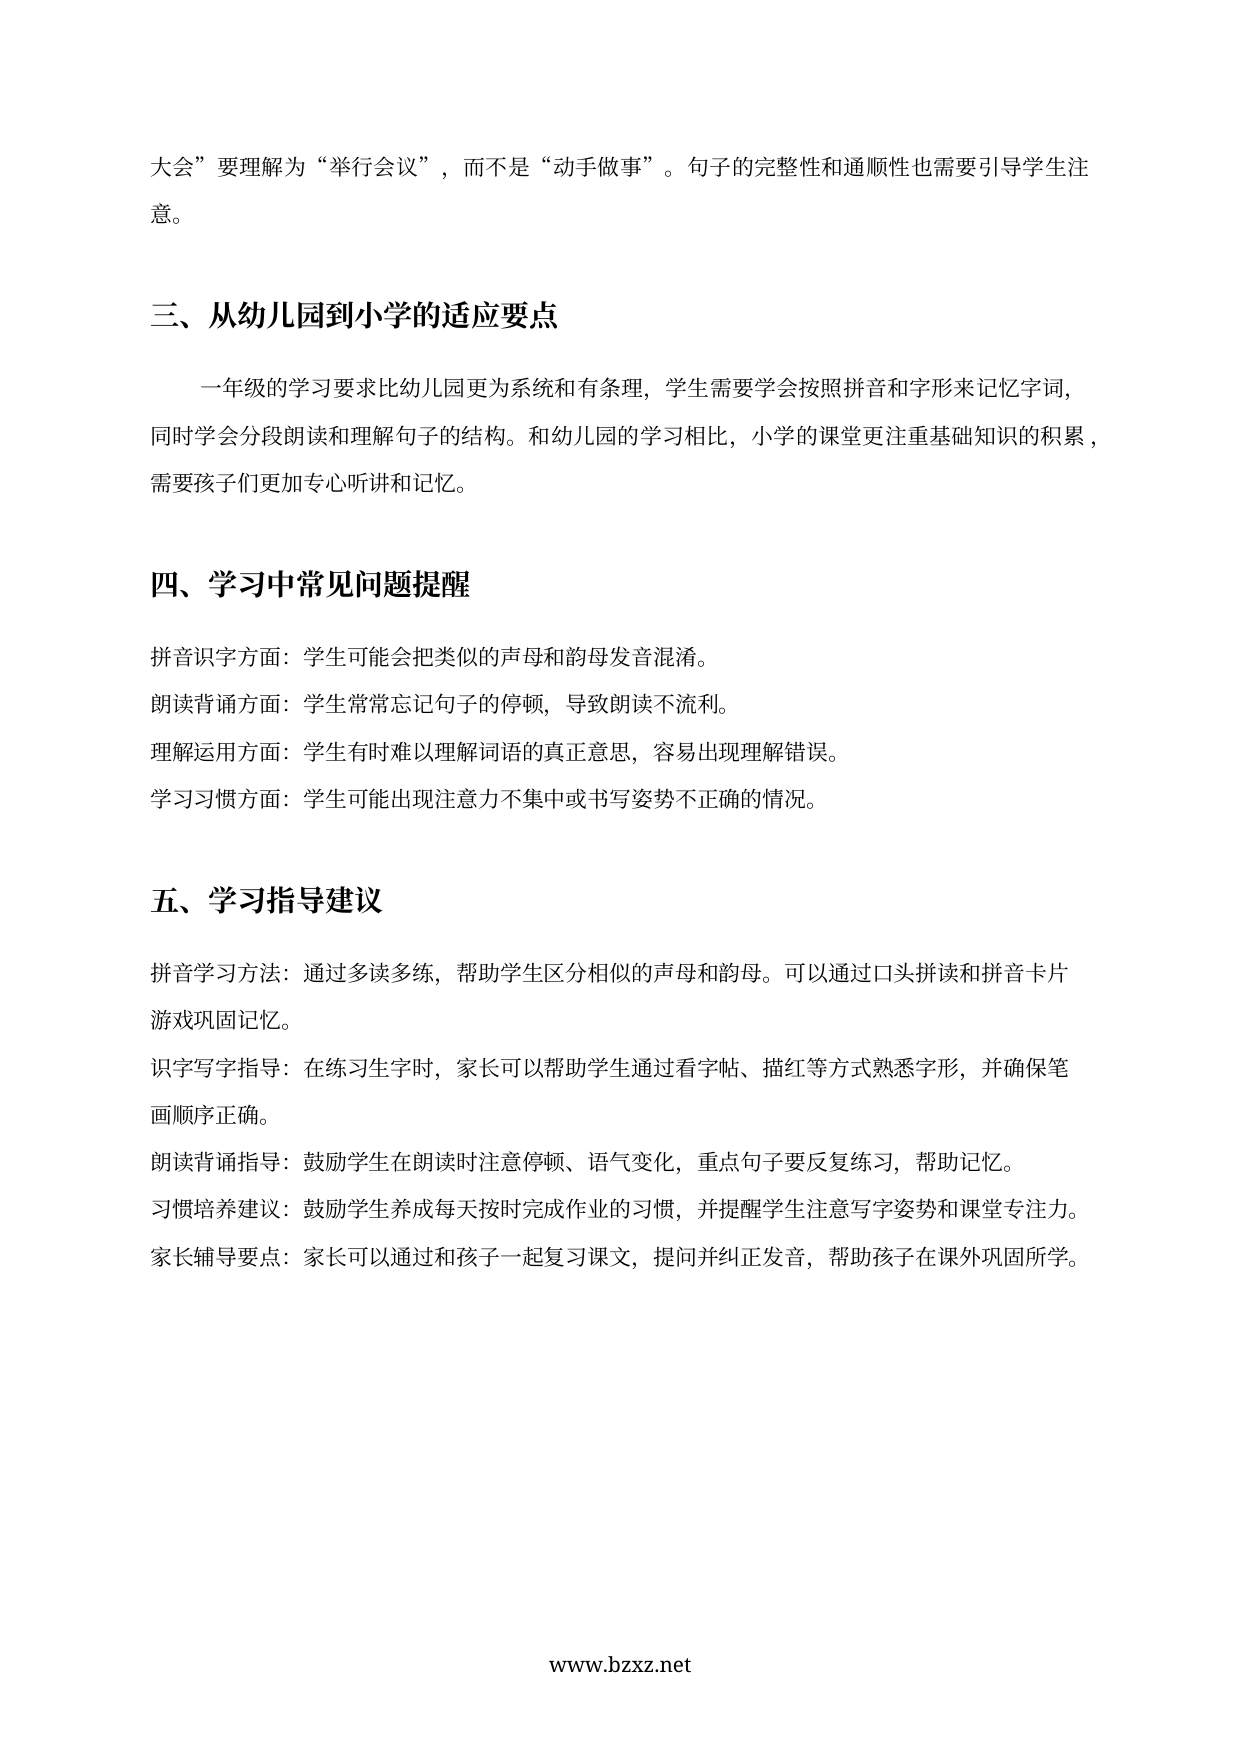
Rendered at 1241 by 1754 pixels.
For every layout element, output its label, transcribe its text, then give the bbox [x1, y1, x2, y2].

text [150, 150, 1090, 229]
subtitle 四、学习中常见问题提醒 [150, 562, 1090, 604]
text 朗读背诵指导：鼓励学生在朗读时注意停顿、语气变化，重点句子要反复练习，帮助记忆。 [150, 1145, 1090, 1177]
subtitle 五、学习指导建议 [150, 878, 1090, 920]
text 拼音识字方面：学生可能会把类似的声母和韵母发音混淆。 [150, 641, 1090, 672]
text 识字写字指导：在练习生字时，家长可以帮助学生通过看字帖、描红等方式熟悉字形，并确保笔画顺序正确。 [150, 1051, 1090, 1129]
text 一年级的学习要求比幼儿园更为系统和有条理，学生需要学会按照拼音和字形来记忆字词，同时学会分段朗读和理解句子的结构。和幼儿园的学习相比，小学的课堂更注重基础知识的积累，需要孩子们更加专心听讲和记忆。 [150, 372, 1090, 497]
text 习惯培养建议：鼓励学生养成每天按时完成作业的习惯，并提醒学生注意写字姿势和课堂专注力。 [150, 1192, 1090, 1224]
text 理解运用方面：学生有时难以理解词语的真正意思，容易出现理解错误。 [150, 735, 1090, 766]
text 朗读背诵方面：学生常常忘记句子的停顿，导致朗读不流利。 [150, 688, 1090, 719]
text 学习习惯方面：学生可能出现注意力不集中或书写姿势不正确的情况。 [150, 782, 1090, 813]
text 家长辅导要点：家长可以通过和孩子一起复习课文，提问并纠正发音，帮助孩子在课外巩固所学。 [150, 1240, 1090, 1271]
subtitle 三、从幼儿园到小学的适应要点 [150, 293, 1090, 335]
text 拼音学习方法：通过多读多练，帮助学生区分相似的声母和韵母。可以通过口头拼读和拼音卡片游戏巩固记忆。 [150, 957, 1090, 1035]
